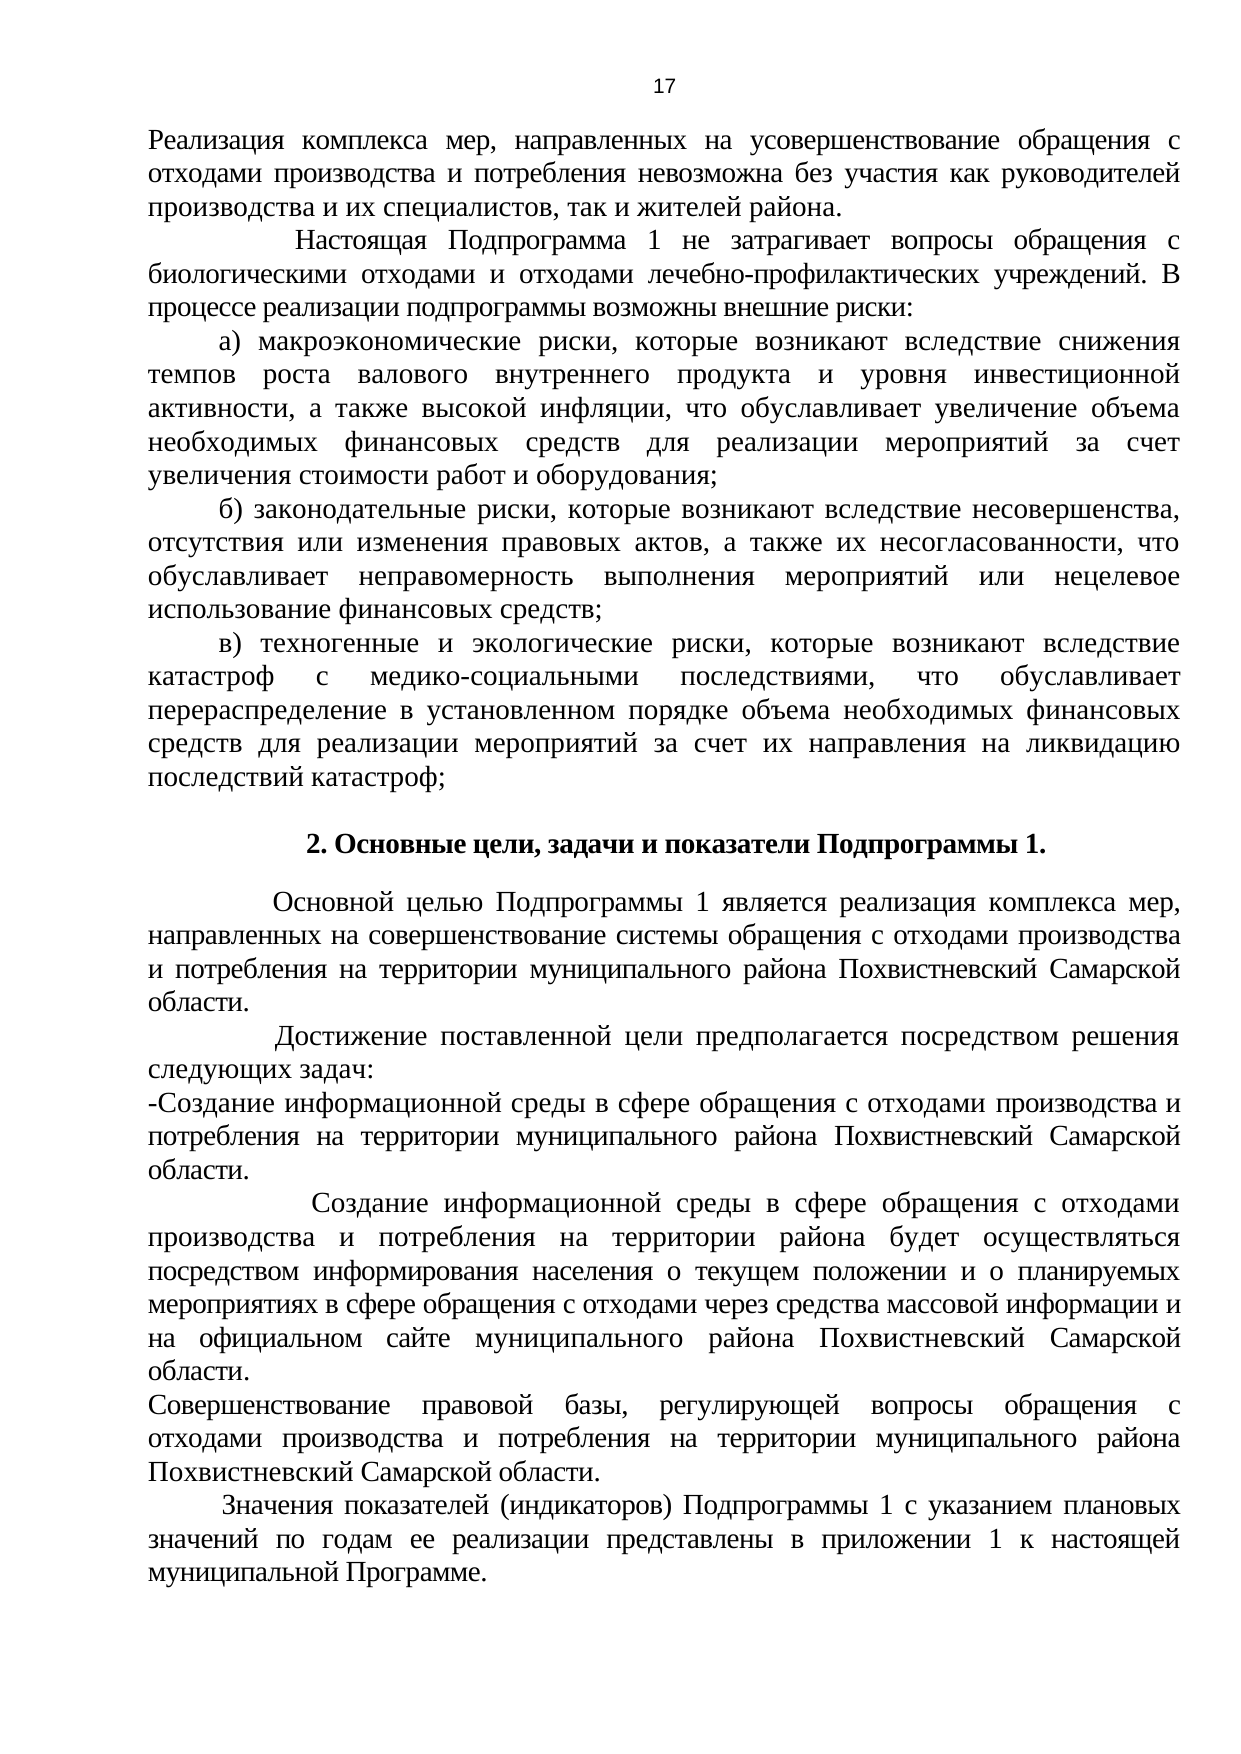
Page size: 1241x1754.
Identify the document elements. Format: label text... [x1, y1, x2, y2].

text Достижение поставленной цели предполагается посредством решения следующих задач: [148, 1018, 1181, 1085]
text а) макроэкономические риски, которые возникают вследствие снижения темпов роста валового внутреннего продукта и уровня инвестиционной активности, а также высокой инфляции, что обуславливает увеличение объема необходимых финансовых средств для реализации мероприятий за счет увеличения стоимости работ и оборудования; [148, 323, 1181, 491]
text в) техногенные и экологические риски, которые возникают вследствие катастроф с медико-социальными последствиями, что обуславливает перераспределение в установленном порядке объема необходимых финансовых средств для реализации мероприятий за счет их направления на ликвидацию последствий катастроф; [148, 625, 1181, 793]
text Реализация комплекса мер, направленных на усовершенствование обращения с отходами производства и потребления невозможна без участия как руководителей производства и их специалистов, так и жителей района. [148, 122, 1181, 222]
text -Создание информационной среды в сфере обращения с отходами производства и потребления на территории муниципального района Похвистневский Самарской области. [148, 1085, 1181, 1186]
text Значения показателей (индикаторов) Подпрограммы 1 с указанием плановых значений по годам ее реализации представлены в приложении 1 к настоящей муниципальной Программе. [148, 1487, 1181, 1521]
text Настоящая Подпрограмма 1 не затрагивает вопросы обращения с биологическими отходами и отходами лечебно-профилактических учреждений. В процессе реализации подпрограммы возможны внешние риски: [148, 222, 1181, 323]
text Основной целью Подпрограммы 1 является реализация комплекса мер, направленных на совершенствование системы обращения с отходами производства и потребления на территории муниципального района Похвистневский Самарской области. [148, 884, 1181, 1018]
text Создание информационной среды в сфере обращения с отходами производства и потребления на территории района будет осуществляться посредством информирования населения о текущем положении и о планируемых мероприятиях в сфере обращения с отходами через средства массовой информации и на официальном сайте муниципального района Похвистневский Самарской области. [148, 1186, 1181, 1387]
text 2. Основные цели, задачи и показатели Подпрограммы 1. [148, 826, 1181, 860]
text Значения показателей (индикаторов) Подпрограммы 1 с указанием плановых значений по годам ее реализации представлены в приложении 1 к настоящей муниципальной Программе. [148, 1554, 1181, 1588]
text б) законодательные риски, которые возникают вследствие несовершенства, отсутствия или изменения правовых актов, а также их несогласованности, что обуславливает неправомерность выполнения мероприятий или нецелевое использование финансовых средств; [148, 491, 1181, 625]
text Совершенствование правовой базы, регулирующей вопросы обращения с отходами производства и потребления на территории муниципального района Похвистневский Самарской области. [148, 1387, 1181, 1487]
